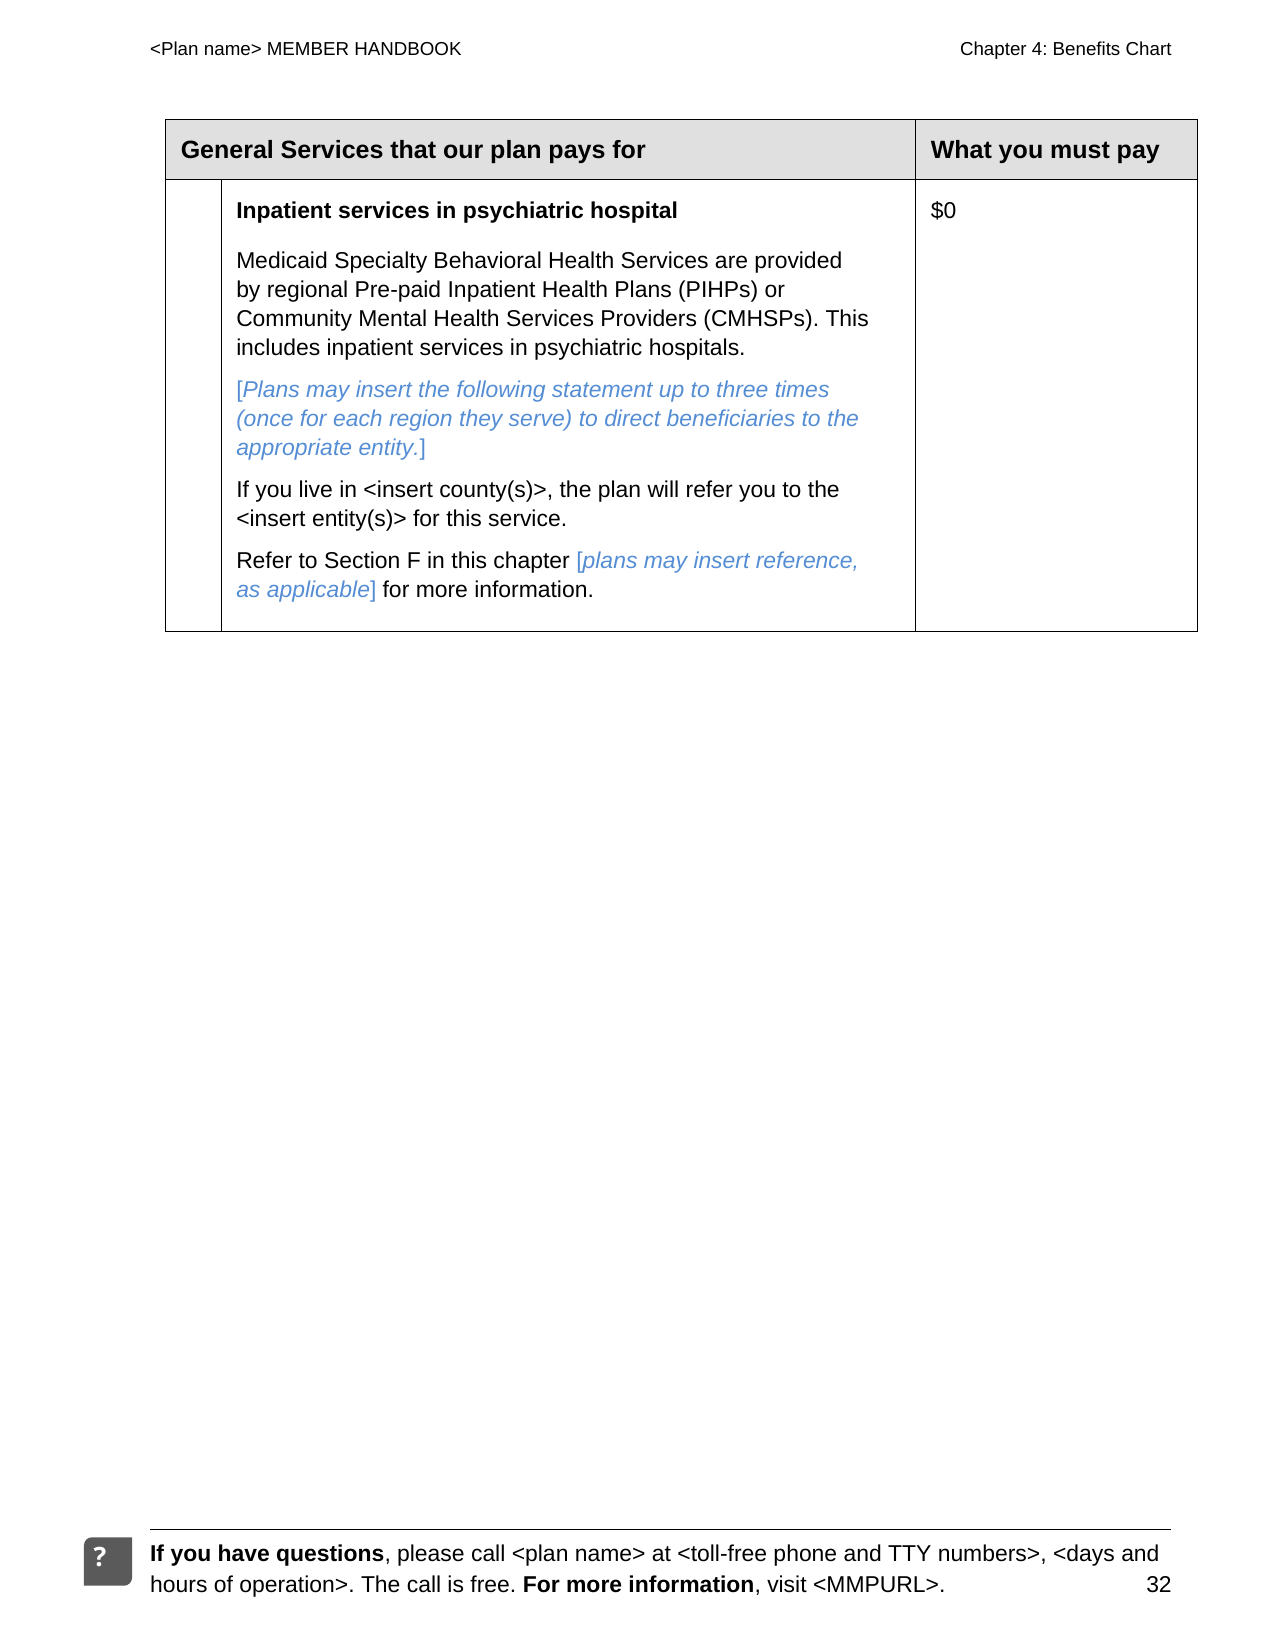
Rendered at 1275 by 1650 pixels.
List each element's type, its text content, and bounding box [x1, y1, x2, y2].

table_header General Services that our plan pays for [166, 120, 915, 179]
table_cell Inpatient services in psychiatric hospital Medicaid Specialty Behavioral Health Services are provided by regional Pre-paid Inpatient Health Plans (PIHPs) or Community Mental Health Services Providers (CMHSPs). This includes inpatient services in psychiatric hospitals. [Plans may insert the following statement up to three times (once for each region they serve) to direct beneficiaries to the appropriate entity.] If you live in <insert county(s)>, the plan will refer you to the <insert entity(s)> for this service. Refer to Section F in this chapter [plans may insert reference, as applicable] for more information. [222, 180, 915, 631]
table_header What you must pay [916, 120, 1197, 179]
table_cell [166, 180, 221, 631]
table_cell $0 [916, 180, 1197, 631]
